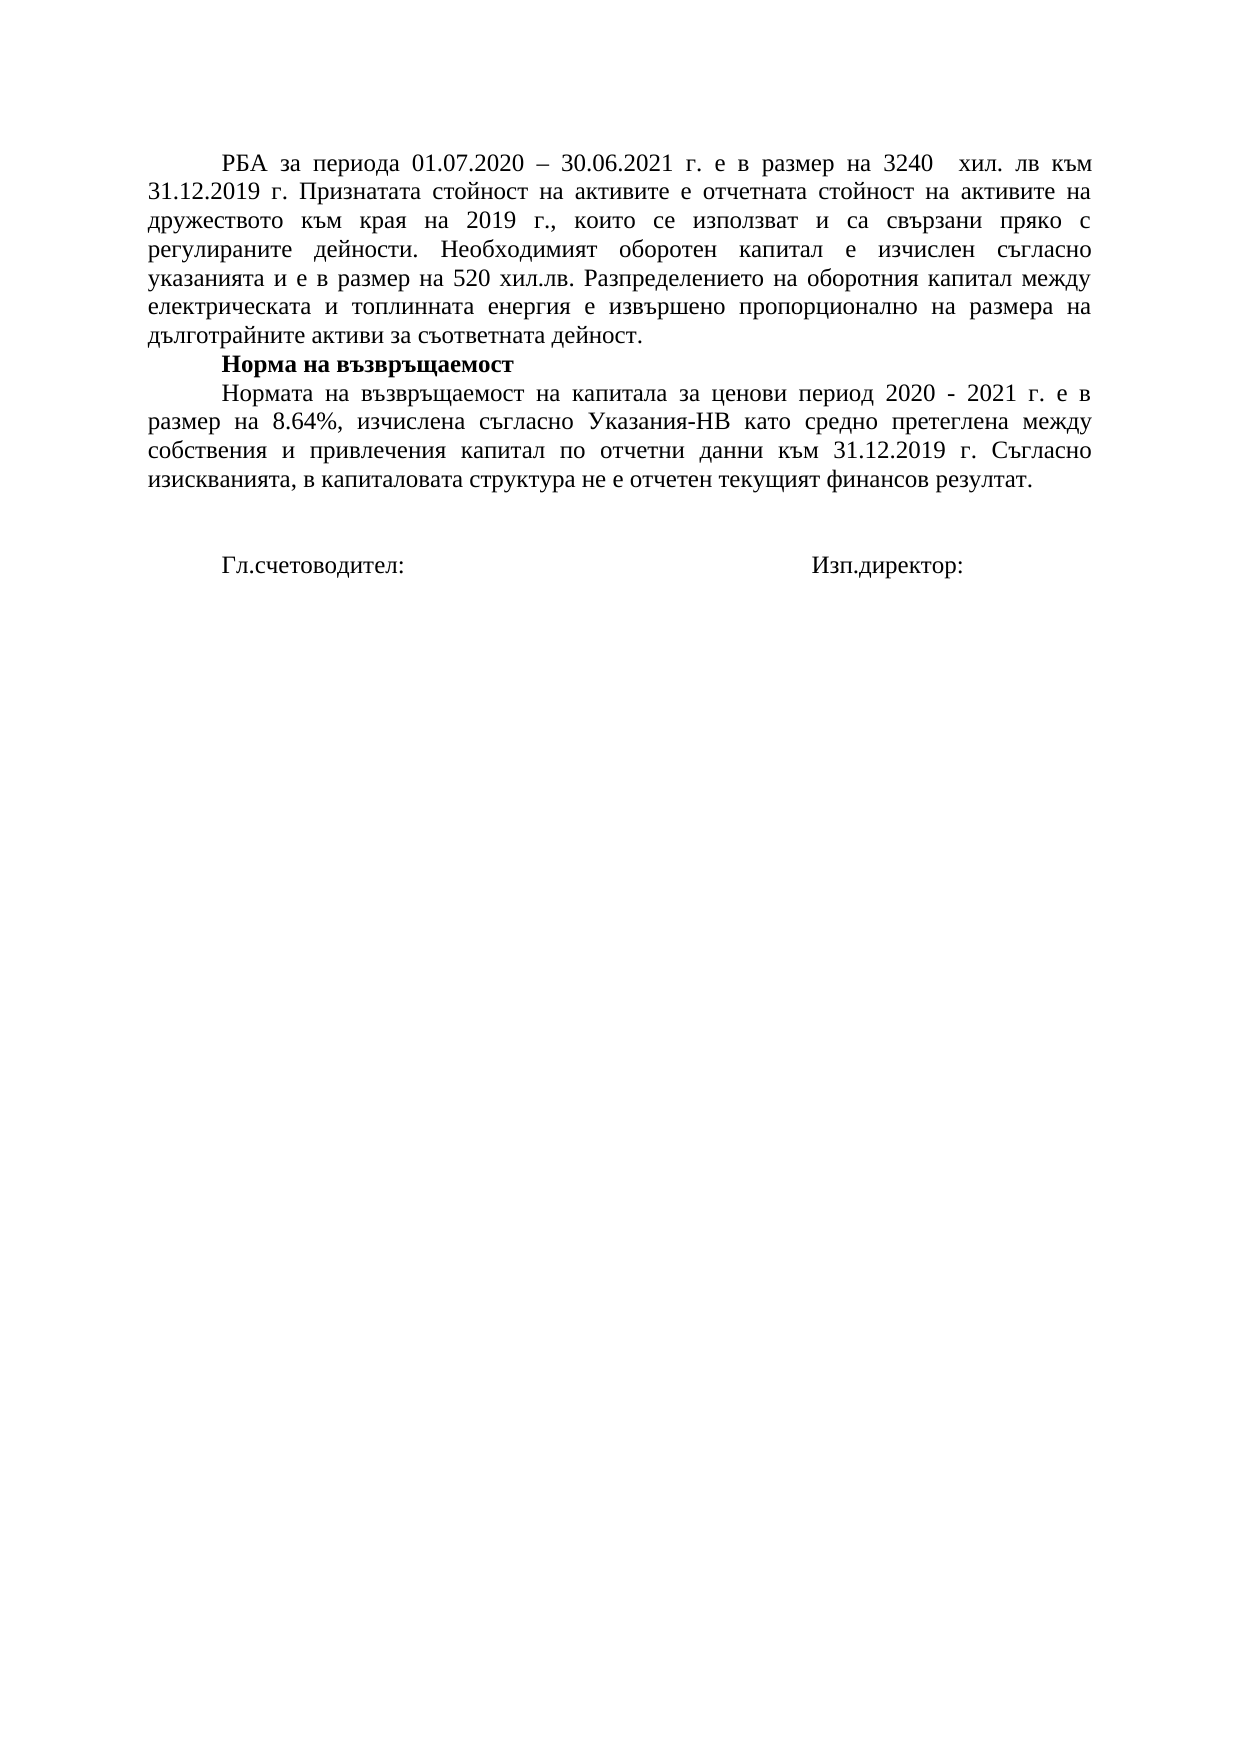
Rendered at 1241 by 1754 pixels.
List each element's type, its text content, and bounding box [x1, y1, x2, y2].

text Гл.счетоводител: Изп.директор: [148, 550, 1093, 579]
text РБА за периода 01.07.2020 – 30.06.2021 г. е в размер на 3240 хил. лв към 31.12.2019 г. Признатата стойност на активите е отчетната стойност на активите на дружеството към края на 2019 г., които се използват и са свързани пряко с регулираните дейности. Необходимият оборотен капитал е изчислен съгласно указанията и е в размер на 520 хил.лв. Разпределението на оборотния капитал между електрическата и топлинната енергия е извършено пропорционално на размера на дълготрайните активи за съответната дейност. [148, 148, 1093, 349]
text Нормата на възвръщаемост на капитала за ценови период 2020 - 2021 г. е в размер на 8.64%, изчислена съгласно Указания-НВ като средно претеглена между собствения и привлечения капитал по отчетни данни към 31.12.2019 г. Съгласно изискванията, в капиталовата структура не е отчетен текущият финансов резултат. [148, 378, 1093, 493]
text Норма на възвръщаемост [148, 349, 1093, 378]
